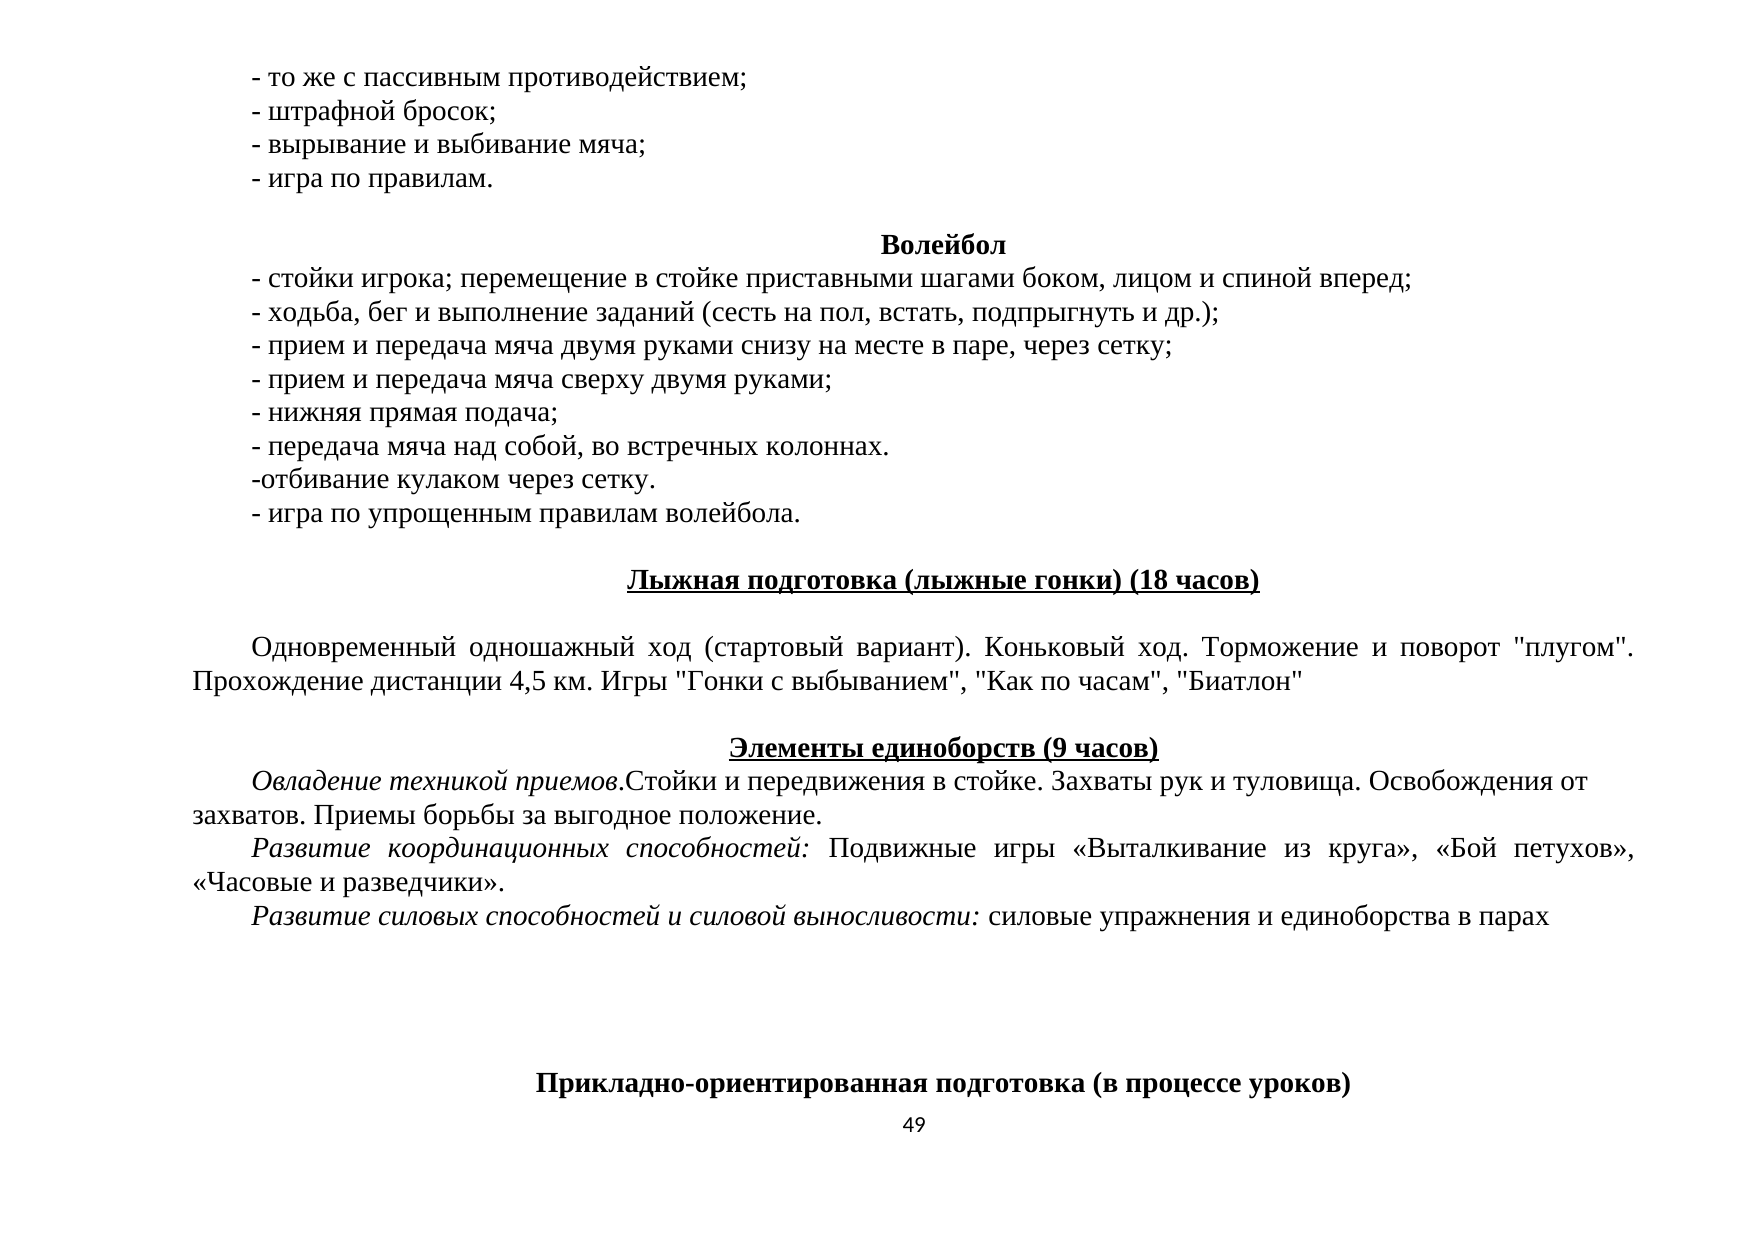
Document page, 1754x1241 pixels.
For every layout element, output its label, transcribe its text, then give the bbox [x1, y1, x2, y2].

text - нижняя прямая подача; [192, 394, 1636, 428]
text Лыжная подготовка (лыжные гонки) (18 часов) [192, 562, 1636, 596]
text - стойки игрока; перемещение в стойке приставными шагами боком, лицом и спиной вперед; [192, 260, 1636, 294]
text Прикладно-ориентированная подготовка (в процессе уроков) [192, 1065, 1636, 1099]
text Одновременный одношажный ход (стартовый вариант). Коньковый ход. Торможение и поворот "плугом". Прохождение дистанции 4,5 км. Игры "Гонки с выбыванием", "Как по часам", "Биатлон" [192, 629, 1636, 696]
text - передача мяча над собой, во встречных колоннах. [192, 428, 1636, 462]
text Развитие координационных способностей: Подвижные игры «Выталкивание из круга», «Бой петухов», «Часовые и разведчики». [192, 831, 1636, 898]
text Волейбол [192, 227, 1636, 260]
text - игра по упрощенным правилам волейбола. [192, 495, 1636, 529]
text - штрафной бросок; [192, 93, 1636, 126]
text - игра по правилам. [192, 160, 1636, 193]
text - вырывание и выбивание мяча; [192, 126, 1636, 160]
text Элементы единоборств (9 часов) [192, 730, 1636, 763]
text Овладение техникой приемов.Стойки и передвижения в стойке. Захваты рук и туловища. Освобождения от захватов. Приемы борьбы за выгодное положение. [192, 763, 1636, 831]
text - ходьба, бег и выполнение заданий (сесть на пол, встать, подпрыгнуть и др.); [192, 294, 1636, 327]
text - прием и передача мяча сверху двумя руками; [192, 361, 1636, 394]
text - прием и передача мяча двумя руками снизу на месте в паре, через сетку; [192, 327, 1636, 361]
text Развитие силовых способностей и силовой выносливости: силовые упражнения и единоборства в парах [192, 898, 1636, 931]
text - то же с пассивным противодействием; [192, 59, 1636, 93]
text -отбивание кулаком через сетку. [192, 462, 1636, 495]
